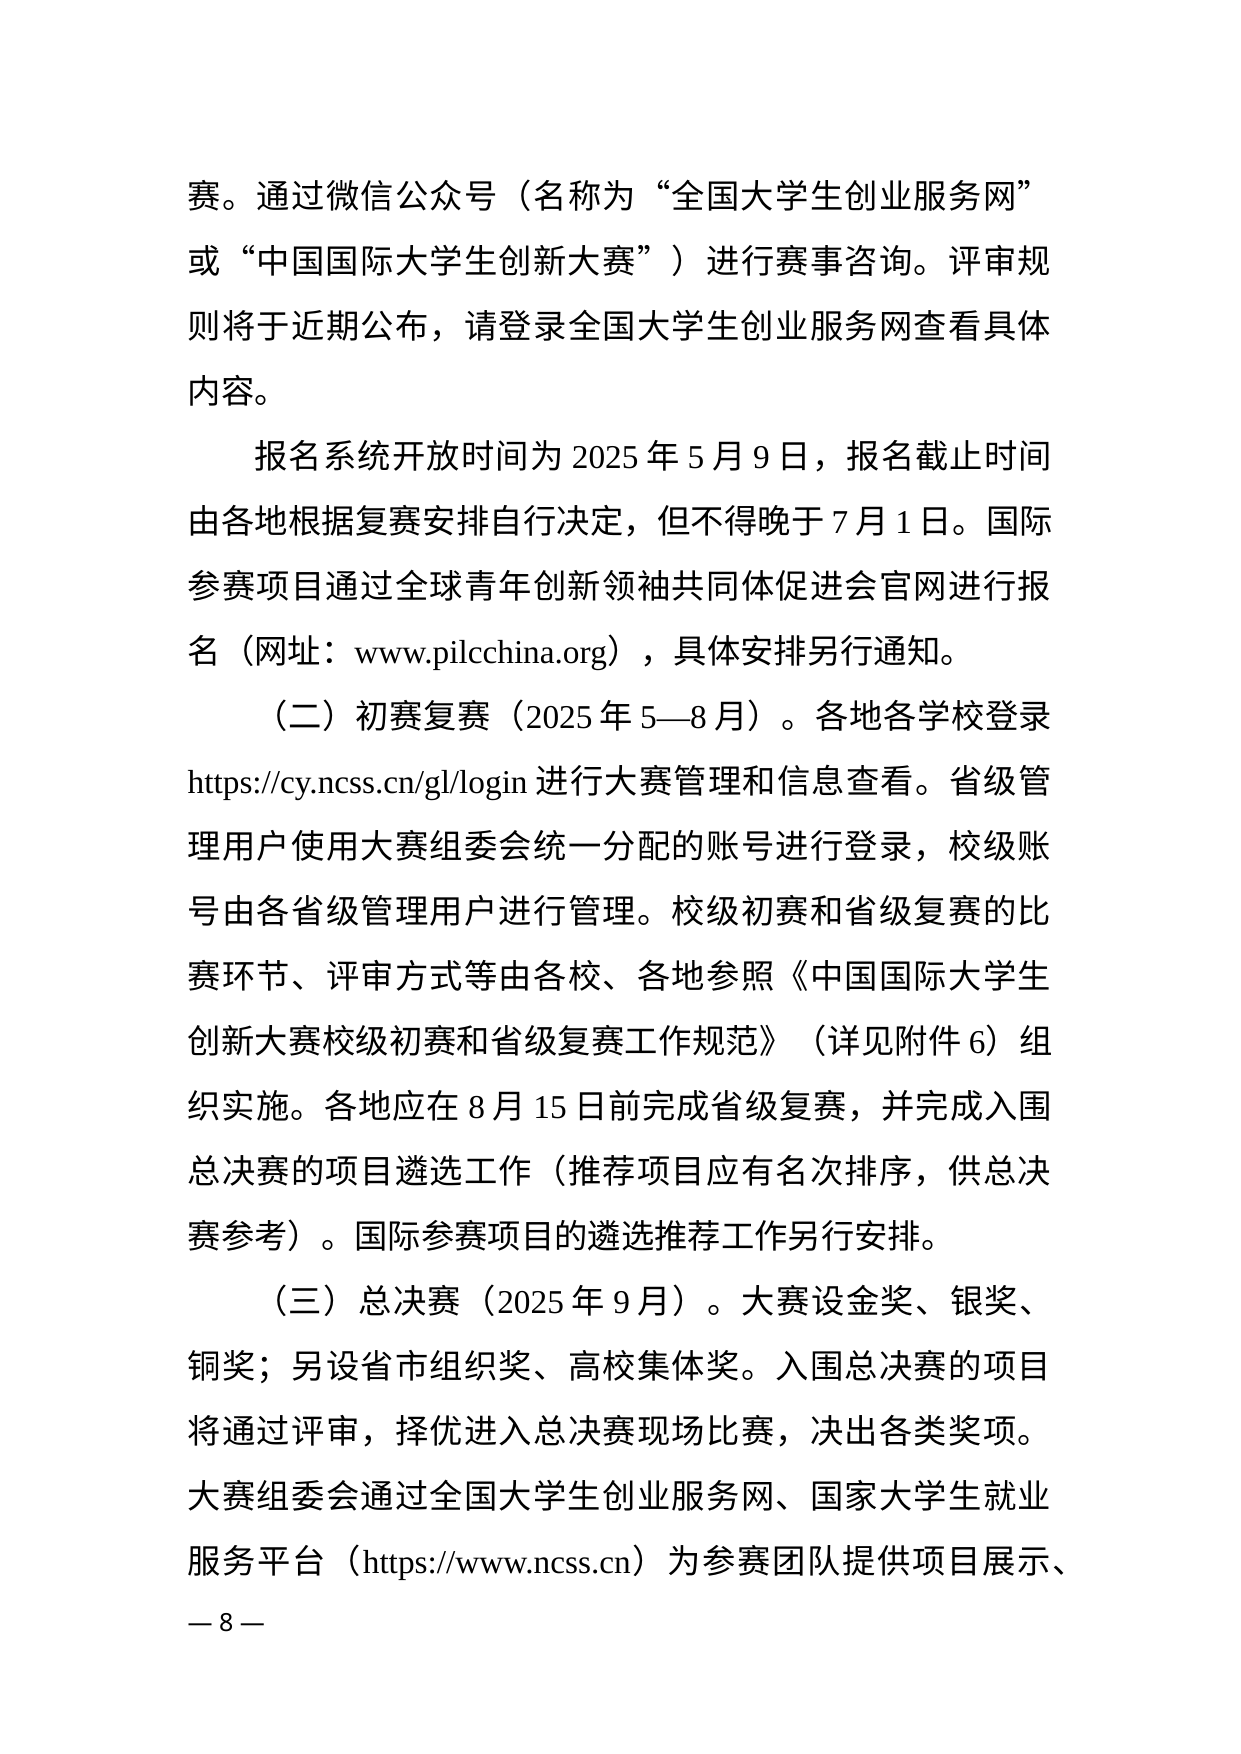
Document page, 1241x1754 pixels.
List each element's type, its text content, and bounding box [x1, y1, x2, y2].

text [187, 1267, 1053, 1592]
text 报名系统开放时间为2025年5月9日，报名截止时间由各地根据复赛安排自行决定，但不得晚于7月1日。国际参赛项目通过全球青年创新领袖共同体促进会官网进行报名（网址：www.pilcchina.org），具体安排另行通知。 [187, 422, 1053, 682]
text （二）初赛复赛（2025年5—8月）。各地各学校登录https://cy.ncss.cn/gl/login进行大赛管理和信息查看。省级管理用户使用大赛组委会统一分配的账号进行登录，校级账号由各省级管理用户进行管理。校级初赛和省级复赛的比赛环节、评审方式等由各校、各地参照《中国国际大学生创新大赛校级初赛和省级复赛工作规范》（详见附件6）组织实施。各地应在8月15日前完成省级复赛，并完成入围总决赛的项目遴选工作（推荐项目应有名次排序，供总决赛参考）。国际参赛项目的遴选推荐工作另行安排。 [187, 682, 1053, 1267]
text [187, 162, 1053, 422]
